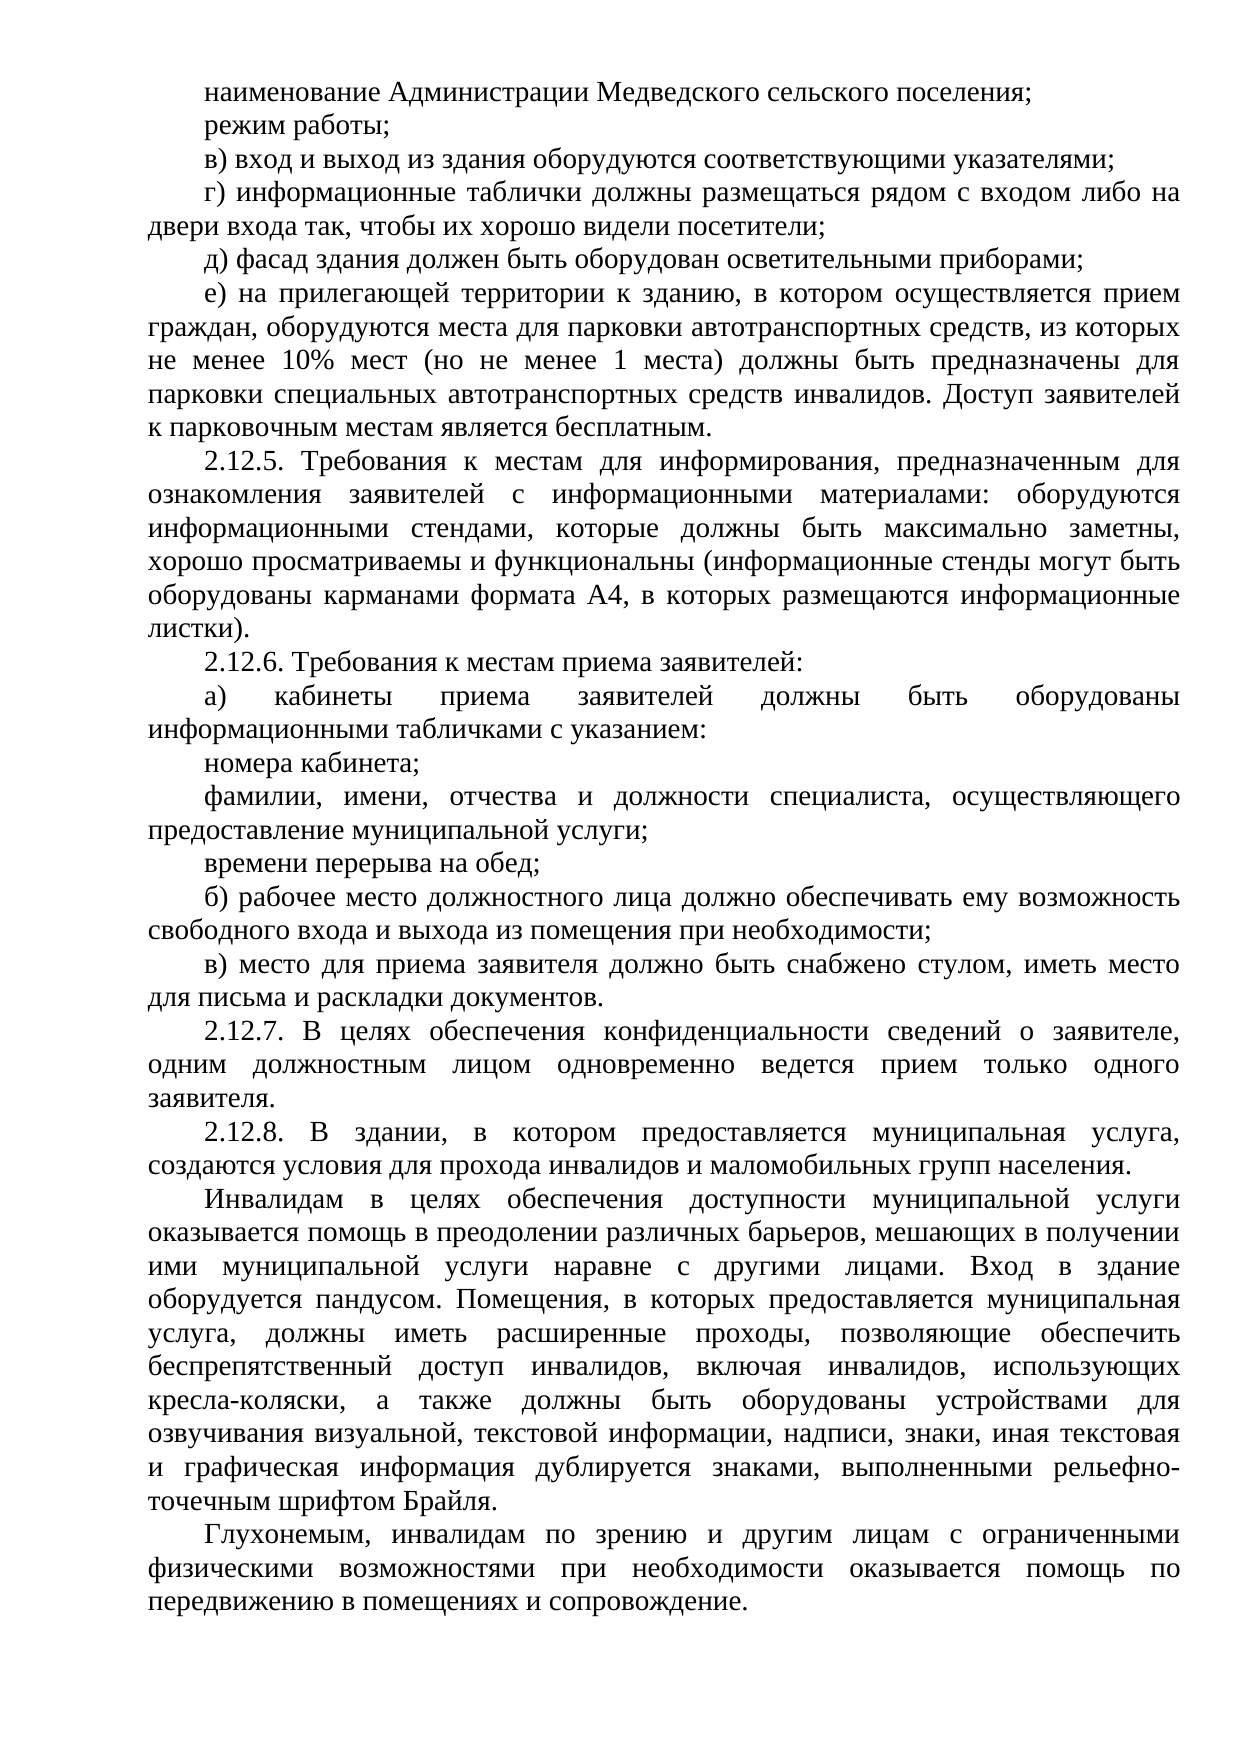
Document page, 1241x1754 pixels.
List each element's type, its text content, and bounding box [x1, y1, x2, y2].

text 2.12.8. В здании, в котором предоставляется муниципальная услуга, создаются условия для прохода инвалидов и маломобильных групп населения. [148, 1114, 1181, 1181]
text номера кабинета; [148, 745, 1181, 778]
text 2.12.7. В целях обеспечения конфиденциальности сведений о заявителе, одним должностным лицом одновременно ведется прием только одного заявителя. [148, 1013, 1181, 1114]
text Глухонемым, инвалидам по зрению и другим лицам с ограниченными физическими возможностями при необходимости оказывается помощь по передвижению в помещениях и сопровождение. [148, 1516, 1181, 1617]
text е) на прилегающей территории к зданию, в котором осуществляется прием граждан, оборудуются места для парковки автотранспортных средств, из которых не менее 10% мест (но не менее 1 места) должны быть предназначены для парковки специальных автотранспортных средств инвалидов. Доступ заявителей к парковочным местам является бесплатным. [148, 275, 1181, 443]
text а) кабинеты приема заявителей должны быть оборудованы информационными табличками с указанием: [148, 678, 1181, 745]
text времени перерыва на обед; [148, 845, 1181, 879]
text в) место для приема заявителя должно быть снабжено стулом, иметь место для письма и раскладки документов. [148, 946, 1181, 1013]
text режим работы; [148, 107, 1181, 141]
text в) вход и выход из здания оборудуются соответствующими указателями; [148, 141, 1181, 174]
text б) рабочее место должностного лица должно обеспечивать ему возможность свободного входа и выхода из помещения при необходимости; [148, 879, 1181, 946]
text г) информационные таблички должны размещаться рядом с входом либо на двери входа так, чтобы их хорошо видели посетители; [148, 174, 1181, 242]
text фамилии, имени, отчества и должности специалиста, осуществляющего предоставление муниципальной услуги; [148, 778, 1181, 845]
text 2.12.6. Требования к местам приема заявителей: [148, 644, 1181, 678]
text наименование Администрации Медведского сельского поселения; [148, 74, 1181, 107]
text 2.12.5. Требования к местам для информирования, предназначенным для ознакомления заявителей с информационными материалами: оборудуются информационными стендами, которые должны быть максимально заметны, хорошо просматриваемы и функциональны (информационные стенды могут быть оборудованы карманами формата А4, в которых размещаются информационные листки). [148, 443, 1181, 644]
text Инвалидам в целях обеспечения доступности муниципальной услуги оказывается помощь в преодолении различных барьеров, мешающих в получении ими муниципальной услуги наравне с другими лицами. Вход в здание оборудуется пандусом. Помещения, в которых предоставляется муниципальная услуга, должны иметь расширенные проходы, позволяющие обеспечить беспрепятственный доступ инвалидов, включая инвалидов, использующих кресла-коляски, а также должны быть оборудованы устройствами для озвучивания визуальной, текстовой информации, надписи, знаки, иная текстовая и графическая информация дублируется знаками, выполненными рельефно-точечным шрифтом Брайля. [148, 1181, 1181, 1516]
text д) фасад здания должен быть оборудован осветительными приборами; [148, 242, 1181, 275]
